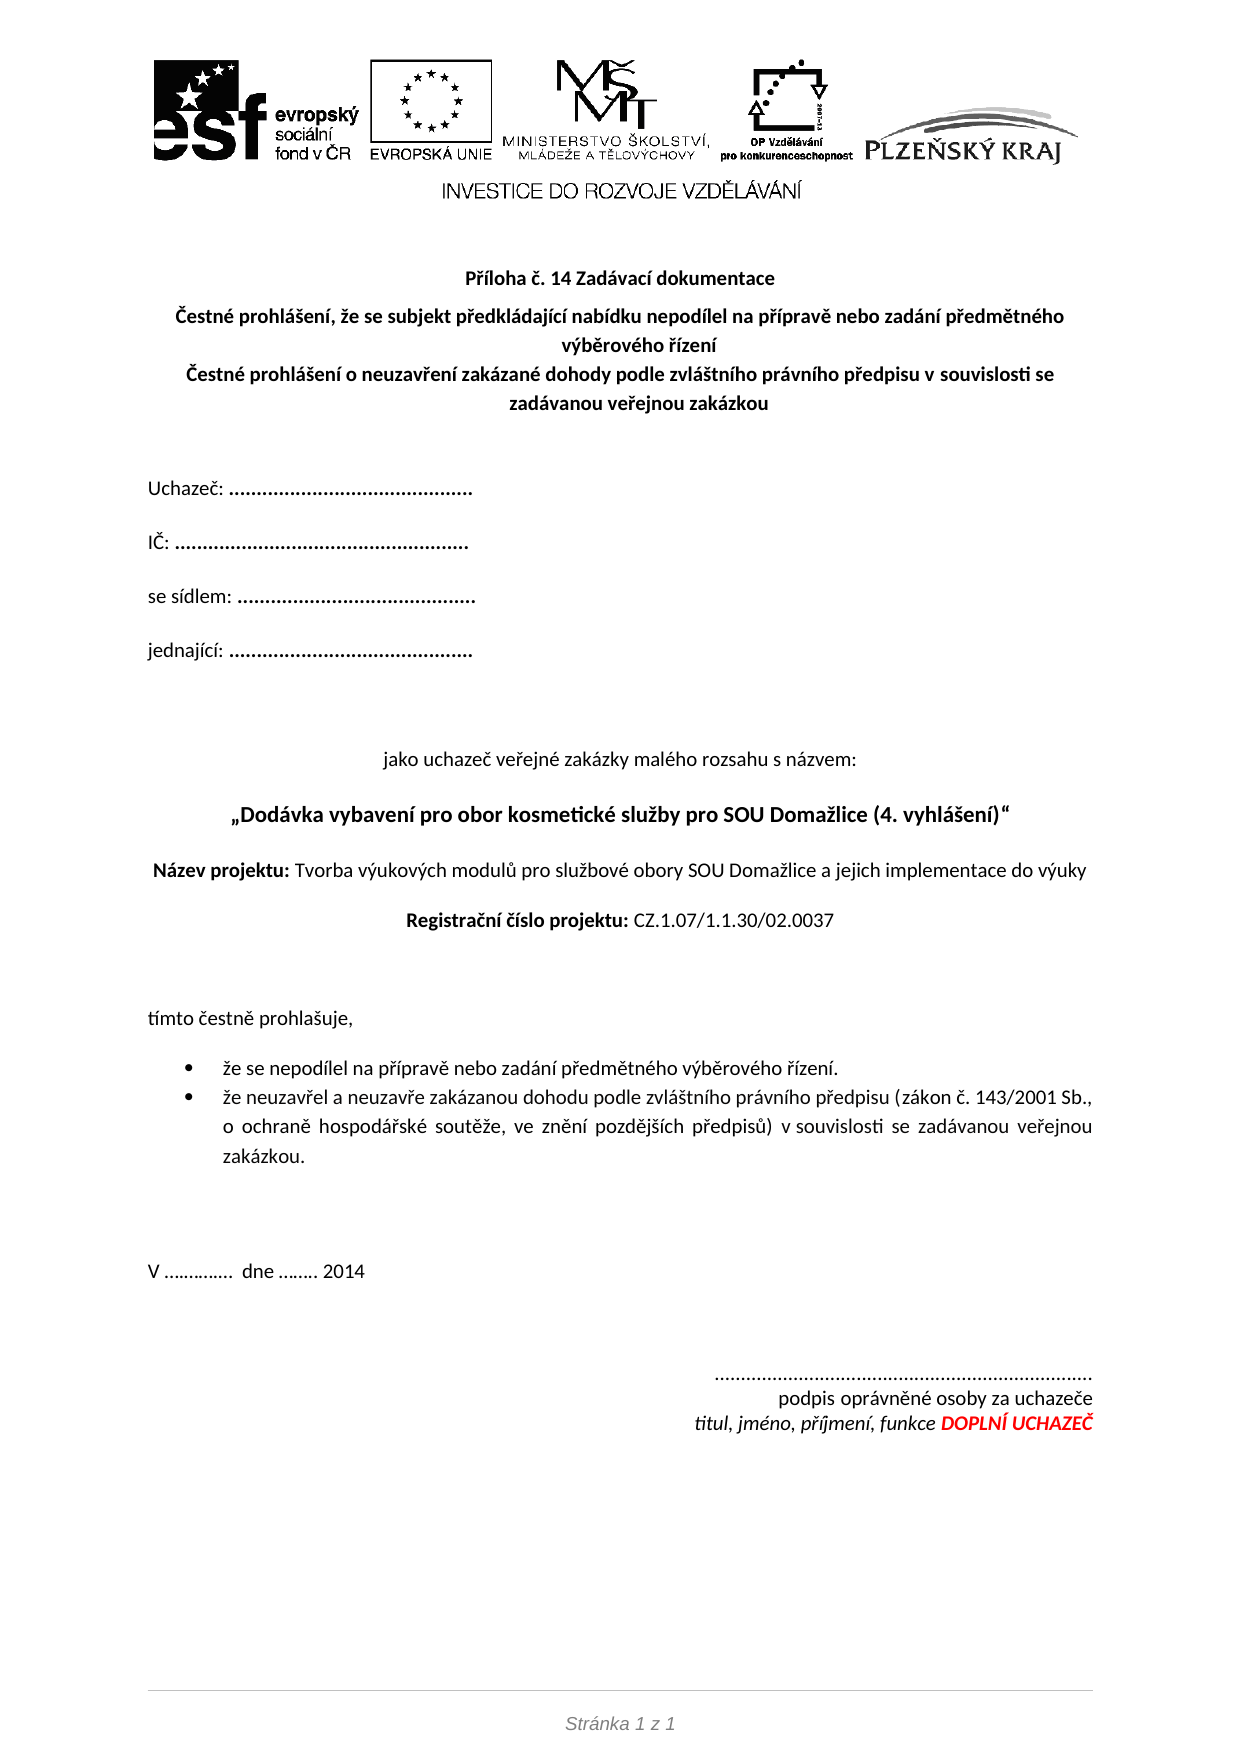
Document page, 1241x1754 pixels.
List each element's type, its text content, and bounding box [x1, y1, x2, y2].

text Uchazeč: ............................................ [148, 475, 1093, 501]
text jednající: ............................................ [148, 638, 1093, 663]
text IČ: ..................................................... [148, 529, 1093, 555]
text tímto čestně prohlašuje, [148, 1005, 1093, 1030]
text titul, jméno, příjmení, funkce DOPLNÍ UCHAZEČ [148, 1411, 1093, 1436]
list Čestné prohlášení o neuzavření zakázané dohody podle zvláštního právního předpisu v souvislosti se zadávanou veřejnou zakázkou [148, 361, 1093, 416]
text Registrační číslo projektu: CZ.1.07/1.1.30/02.0037 [148, 908, 1093, 933]
text Název projektu: Tvorba výukových modulů pro službové obory SOU Domažlice a jejich implementace do výuky [148, 857, 1093, 883]
list Příloha č. 14 Zadávací dokumentace [148, 265, 1093, 290]
text podpis oprávněné osoby za uchazeče [148, 1385, 1093, 1411]
text „Dodávka vybavení pro obor kosmetické služby pro SOU Domažlice (4. vyhlášení)“ [148, 800, 1093, 828]
text jako uchazeč veřejné zakázky malého rozsahu s názvem: [148, 746, 1093, 771]
text ........................................................................ [221, 1360, 1093, 1385]
list Čestné prohlášení, že se subjekt předkládající nabídku nepodílel na přípravě nebo zadání předmětného výběrového řízení [148, 303, 1093, 357]
picture [147, 44, 1093, 214]
list že neuzavřel a neuzavře zakázanou dohodu podle zvláštního právního předpisu (zákon č. 143/2001 Sb., o ochraně hospodářské soutěže, ve znění pozdějších předpisů) v souvislosti se zadávanou veřejnou zakázkou. [185, 1084, 1093, 1168]
list že se nepodílel na přípravě nebo zadání předmětného výběrového řízení. [185, 1055, 1093, 1081]
text V ….…….… dne …….. 2014 [148, 1258, 1093, 1283]
text se sídlem: ........................................... [148, 583, 1093, 609]
